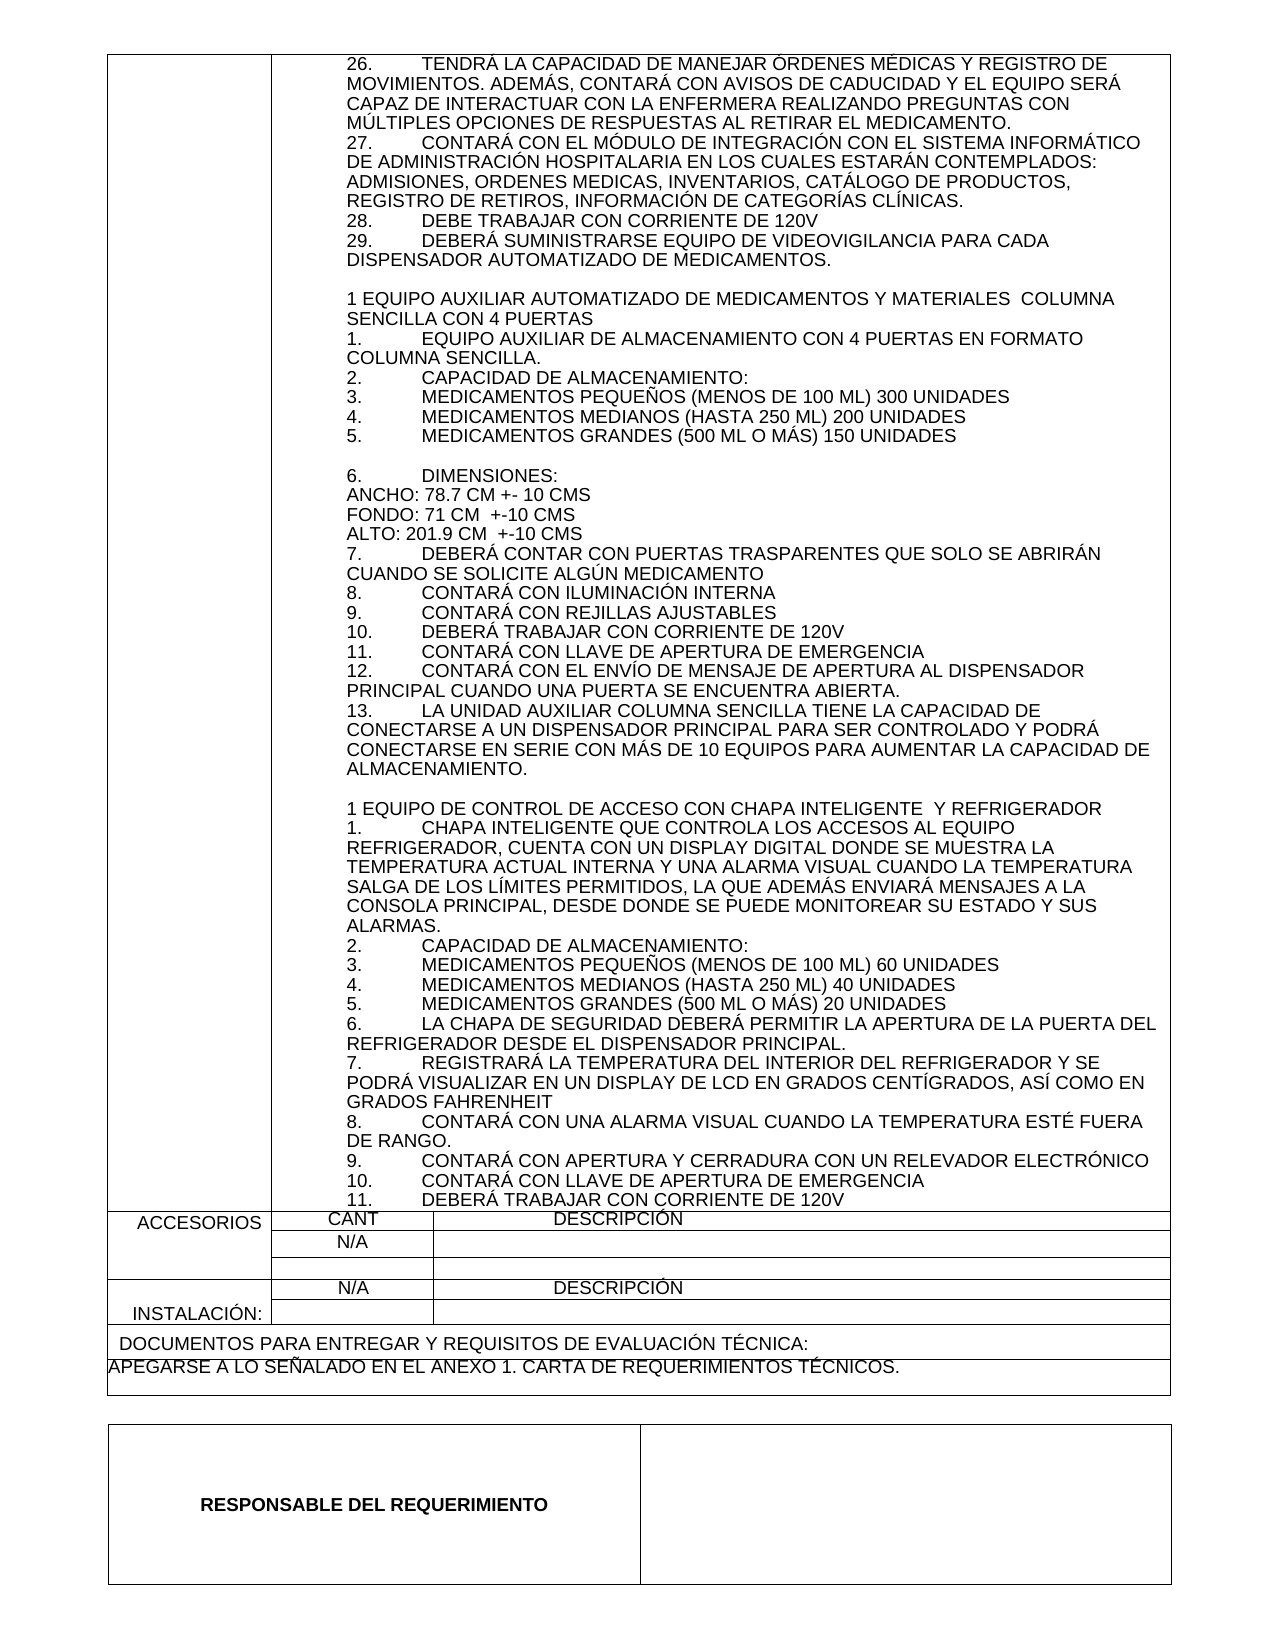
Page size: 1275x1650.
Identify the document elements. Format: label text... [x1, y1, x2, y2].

table_cell DOCUMENTOS PARA ENTREGAR Y REQUISITOS DE EVALUACIÓN TÉCNICA: [108, 1325, 1170, 1358]
table_cell APEGARSE A LO SEÑALADO EN EL ANEXO 1. CARTA DE REQUERIMIENTOS TÉCNICOS. [108, 1360, 1170, 1395]
table_cell [272, 1258, 433, 1279]
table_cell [272, 55, 1170, 1211]
table_cell [434, 1258, 1170, 1279]
table_header RESPONSABLE DEL REQUERIMIENTO [109, 1425, 640, 1583]
table_header [641, 1425, 1171, 1583]
table_cell ACCESORIOS [108, 1212, 271, 1279]
table_cell DESCRIPCIÓN [434, 1280, 1170, 1299]
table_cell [108, 55, 271, 1211]
table_cell INSTALACIÓN: [108, 1280, 271, 1324]
table_cell N/A [272, 1280, 433, 1299]
table_cell N/A [272, 1231, 433, 1257]
table_cell [272, 1300, 433, 1324]
table_cell DESCRIPCIÓN [434, 1212, 1170, 1230]
table_cell [434, 1231, 1170, 1257]
table_cell CANT [272, 1212, 433, 1230]
table_cell [434, 1300, 1170, 1324]
